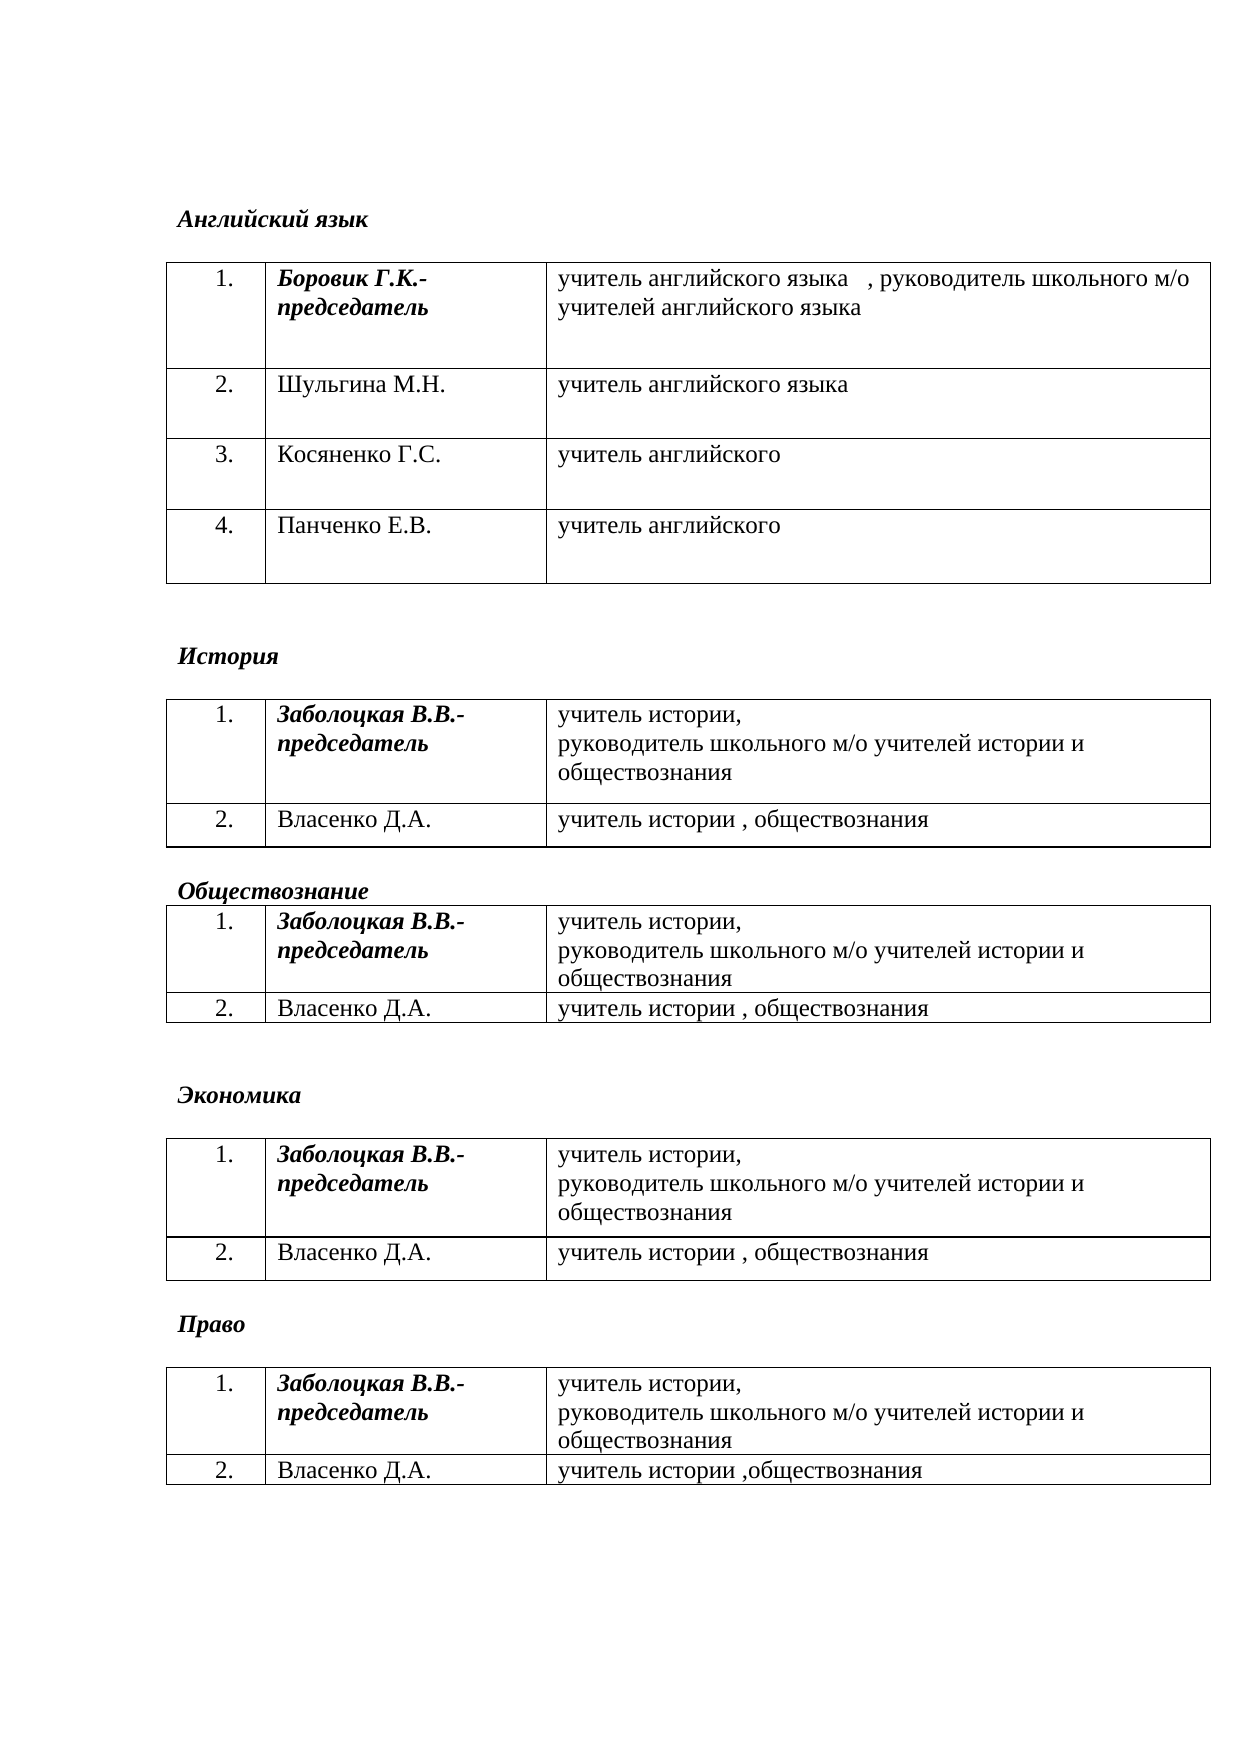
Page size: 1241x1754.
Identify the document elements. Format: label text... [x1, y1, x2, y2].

table_cell [167, 1455, 265, 1484]
table_cell Косяненко Г.С. [266, 439, 546, 509]
table_header учитель истории, руководитель школьного м/о учителей истории и обществознания [547, 906, 1210, 992]
table_cell [167, 369, 265, 438]
table_cell [167, 510, 265, 582]
table_cell Власенко Д.А. [266, 1238, 546, 1279]
table_header Заболоцкая В.В.- председатель [266, 700, 546, 803]
text Экономика [177, 1081, 1122, 1109]
table_cell учитель истории ,обществознания [547, 1455, 1210, 1484]
table_header [167, 1139, 265, 1236]
table_cell учитель истории , обществознания [547, 1238, 1210, 1279]
table_cell [167, 439, 265, 509]
table_cell [167, 993, 265, 1022]
table_cell Власенко Д.А. [266, 804, 546, 846]
table_header Боровик Г.К.- председатель [266, 263, 546, 368]
table_cell учитель английского [547, 439, 1210, 509]
table_cell Власенко Д.А. [266, 1455, 546, 1484]
text Английский язык [177, 204, 1122, 233]
table_header [167, 906, 265, 992]
table_header Заболоцкая В.В.- председатель [266, 1368, 546, 1454]
table_cell Панченко Е.В. [266, 510, 546, 582]
table_header учитель английского языка , руководитель школьного м/о учителей английского языка [547, 263, 1210, 368]
table_header учитель истории, руководитель школьного м/о учителей истории и обществознания [547, 1139, 1210, 1236]
table_header учитель истории, руководитель школьного м/о учителей истории и обществознания [547, 700, 1210, 803]
table_header Заболоцкая В.В.- председатель [266, 1139, 546, 1236]
table_header учитель истории, руководитель школьного м/о учителей истории и обществознания [547, 1368, 1210, 1454]
text История [177, 641, 1122, 670]
table_cell учитель истории , обществознания [547, 804, 1210, 846]
table_cell Власенко Д.А. [266, 993, 546, 1022]
table_cell [167, 804, 265, 846]
table_header Заболоцкая В.В.- председатель [266, 906, 546, 992]
text Право [177, 1309, 1122, 1338]
table_cell Шульгина М.Н. [266, 369, 546, 438]
table_cell учитель истории , обществознания [547, 993, 1210, 1022]
table_cell [167, 1238, 265, 1279]
table_header [167, 263, 265, 368]
table_header [167, 1368, 265, 1454]
table_header [167, 700, 265, 803]
table_cell учитель английского языка [547, 369, 1210, 438]
table_cell учитель английского [547, 510, 1210, 582]
text Обществознание [177, 876, 1122, 905]
